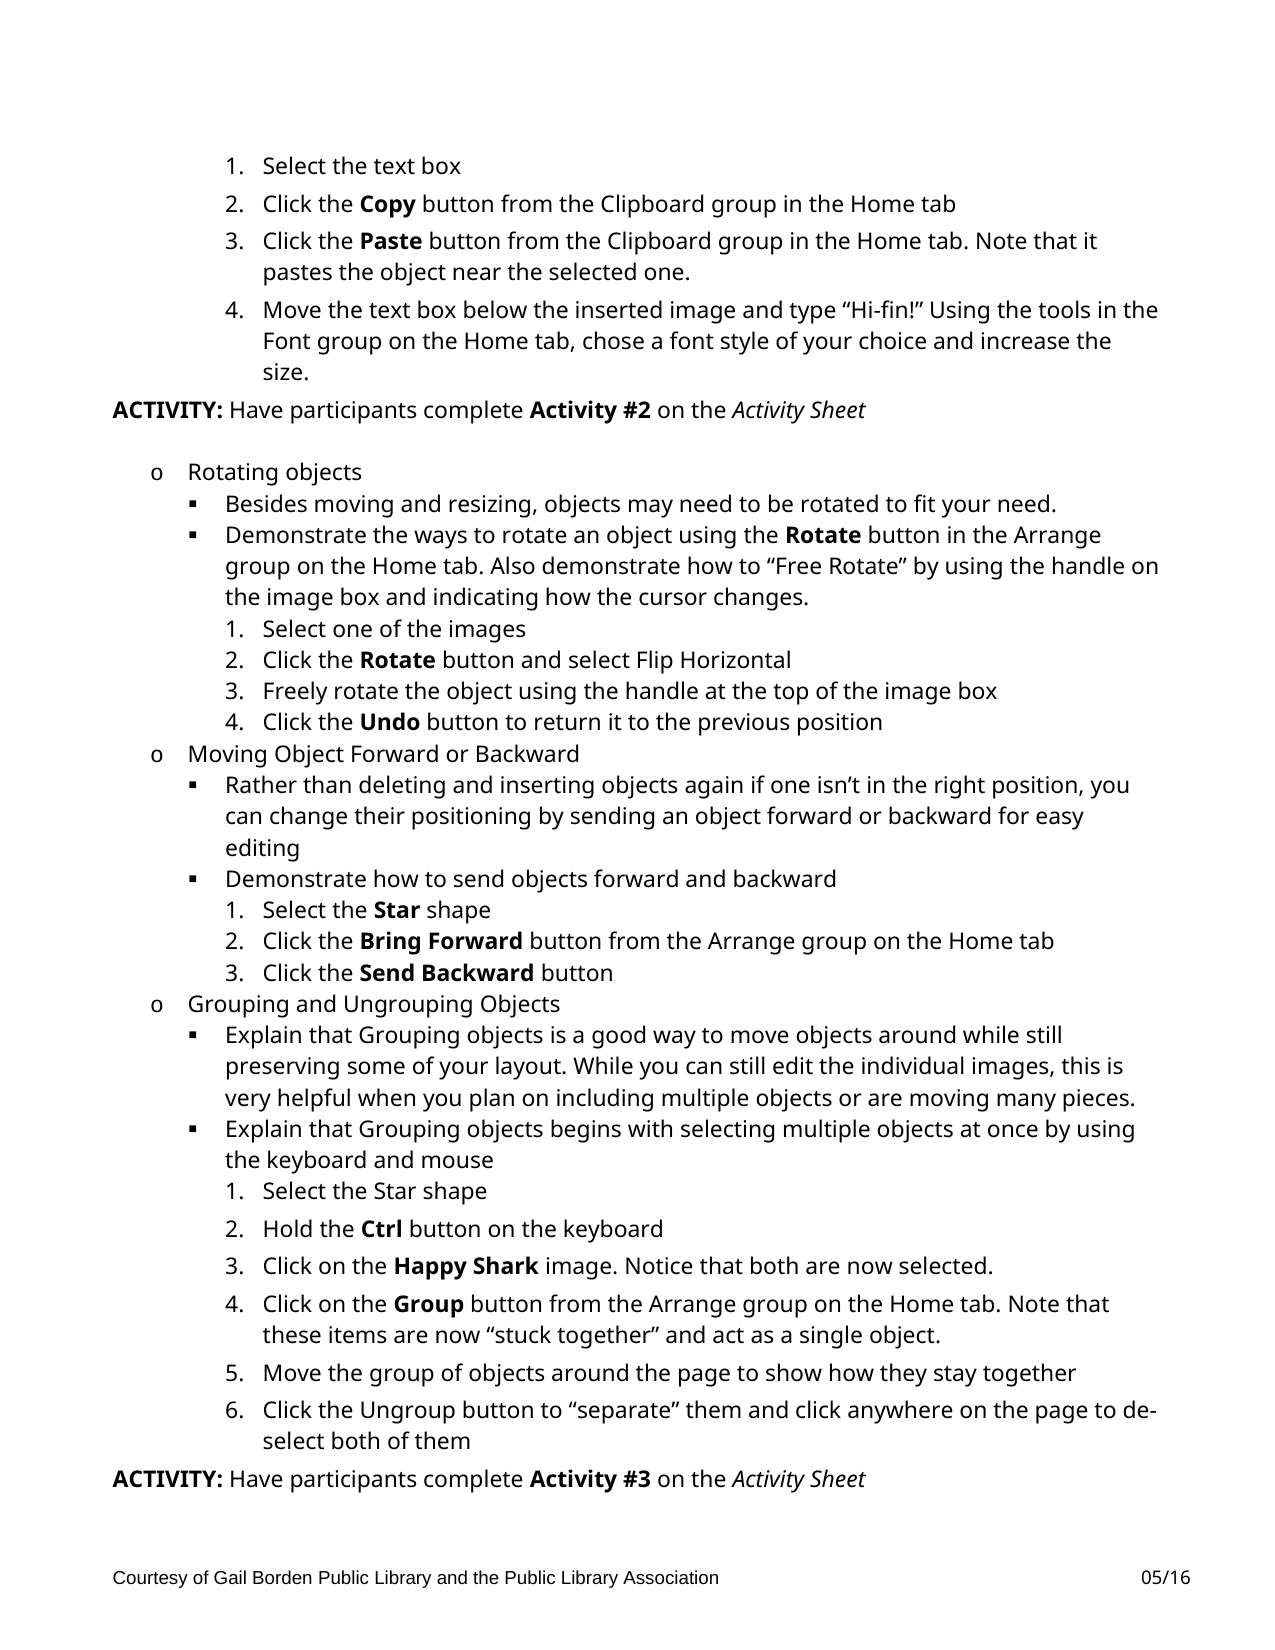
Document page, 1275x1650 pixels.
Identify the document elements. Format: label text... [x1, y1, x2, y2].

list Moving Object Forward or Backward [150, 738, 1162, 769]
list Explain that Grouping objects begins with selecting multiple objects at once by using the keyboard and mouse [187, 1113, 1162, 1175]
list Rather than deleting and inserting objects again if one isn’t in the right position, you can change their positioning by sending an object forward or backward for easy editing [187, 769, 1162, 863]
list Explain that Grouping objects is a good way to move objects around while still preserving some of your layout. While you can still edit the individual images, this is very helpful when you plan on including multiple objects or are moving many pieces. [187, 1019, 1162, 1113]
list Select the Star shape [225, 894, 1162, 925]
list Click the Send Backward button [225, 956, 1162, 988]
list Click the Copy button from the Clipboard group in the Home tab [225, 187, 1162, 219]
list Grouping and Ungrouping Objects [150, 988, 1162, 1019]
list Demonstrate how to send objects forward and backward [187, 863, 1162, 894]
list Select the Star shape [225, 1175, 1162, 1207]
list Select the text box [225, 150, 1162, 181]
list Move the text box below the inserted image and type “Hi-fin!” Using the tools in the Font group on the Home tab, chose a font style of your choice and increase the size. [225, 294, 1162, 387]
list Freely rotate the object using the handle at the top of the image box [225, 675, 1162, 706]
text ACTIVITY: Have participants complete Activity #2 on the Activity Sheet [112, 394, 1162, 425]
text ACTIVITY: Have participants complete Activity #3 on the Activity Sheet [112, 1463, 1162, 1494]
list Select one of the images [225, 613, 1162, 644]
list Click the Undo button to return it to the previous position [225, 706, 1162, 738]
list Click the Paste button from the Clipboard group in the Home tab. Note that it pastes the object near the selected one. [225, 225, 1162, 287]
list Click the Rotate button and select Flip Horizontal [225, 644, 1162, 675]
list Hold the Ctrl button on the keyboard [225, 1213, 1162, 1244]
list Click on the Group button from the Arrange group on the Home tab. Note that these items are now “stuck together” and act as a single object. [225, 1288, 1162, 1350]
list Move the group of objects around the page to show how they stay together [225, 1357, 1162, 1388]
list Click the Ungroup button to “separate” them and click anywhere on the page to de-select both of them [225, 1394, 1162, 1457]
list Click the Bring Forward button from the Arrange group on the Home tab [225, 925, 1162, 956]
list Demonstrate the ways to rotate an object using the Rotate button in the Arrange group on the Home tab. Also demonstrate how to “Free Rotate” by using the handle on the image box and indicating how the cursor changes. [187, 519, 1162, 613]
list Click on the Happy Shark image. Notice that both are now selected. [225, 1250, 1162, 1282]
list Besides moving and resizing, objects may need to be rotated to fit your need. [187, 488, 1162, 519]
list Rotating objects [150, 456, 1162, 488]
